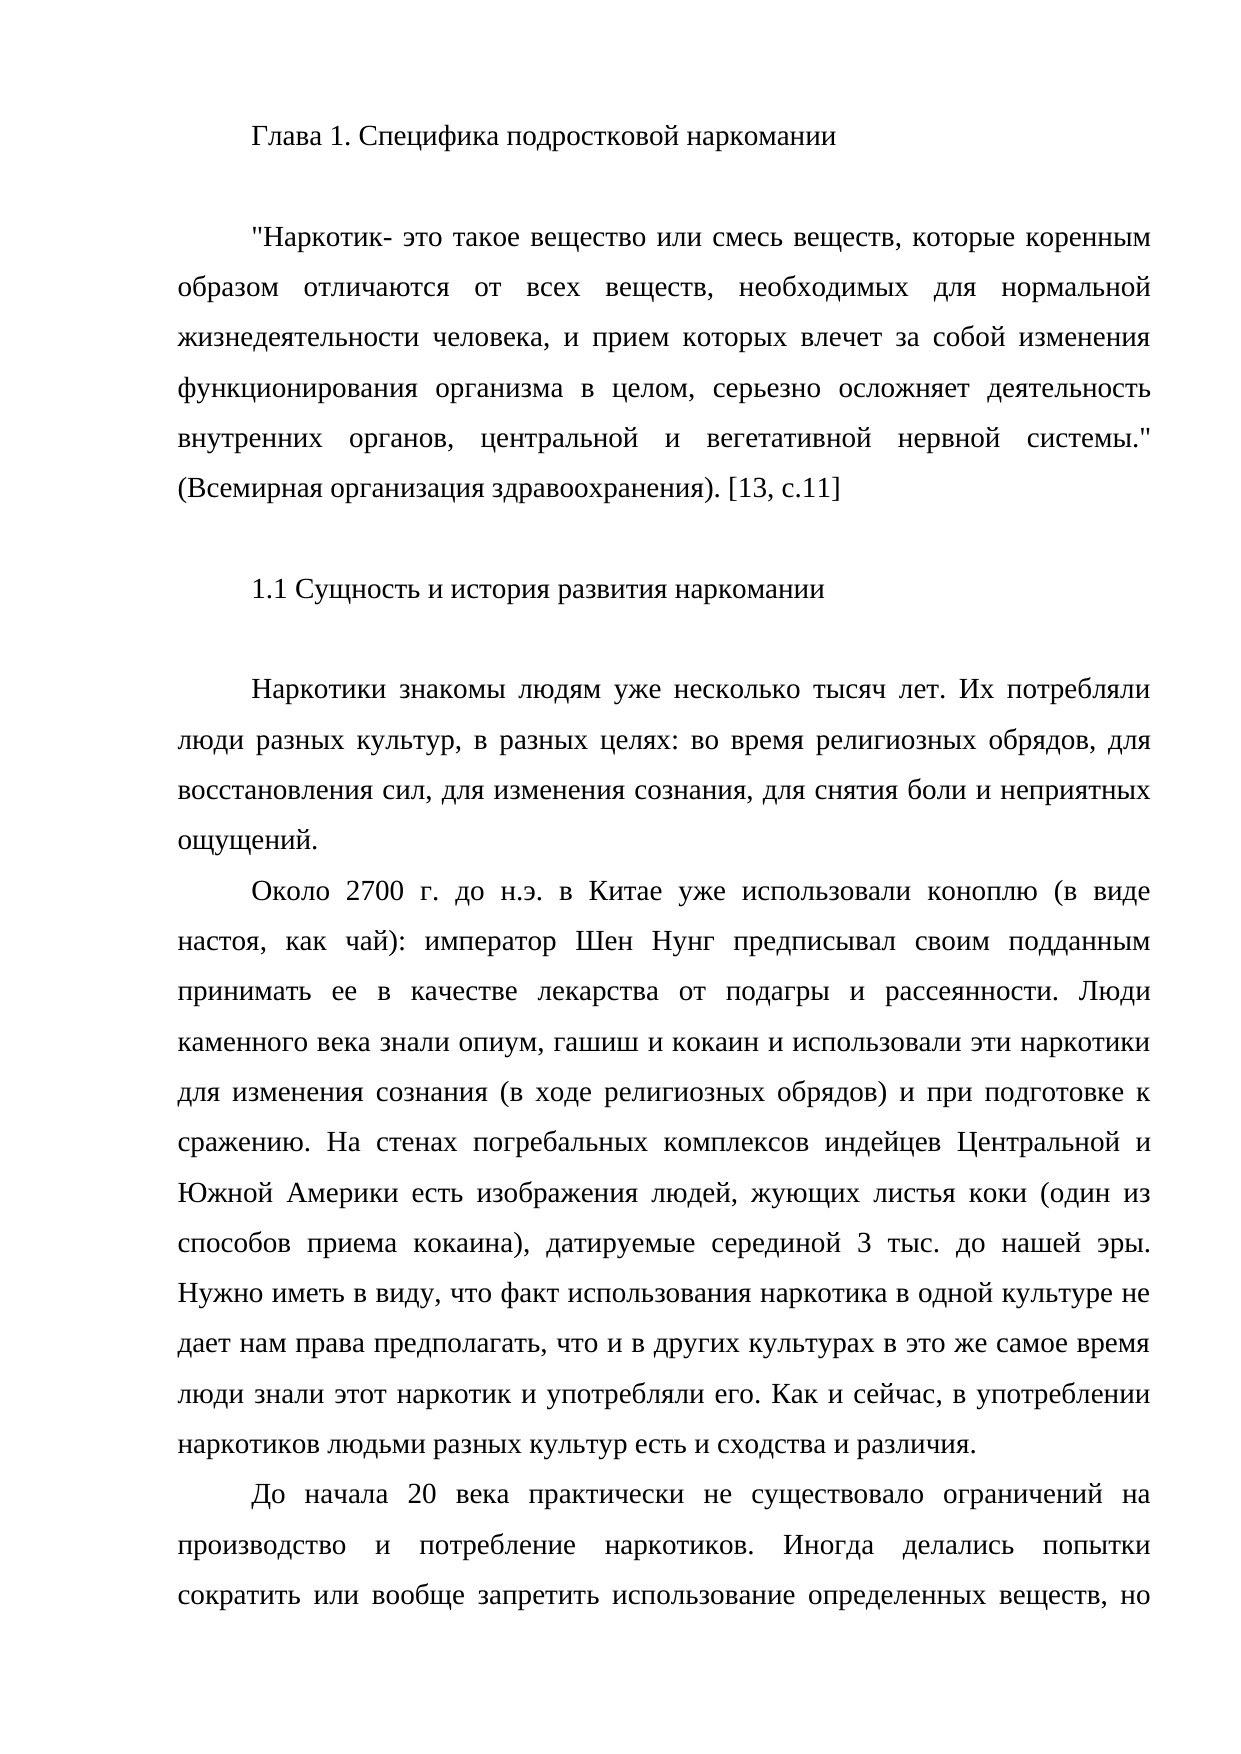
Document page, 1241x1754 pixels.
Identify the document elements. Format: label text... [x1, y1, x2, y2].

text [177, 1477, 1152, 1611]
text "Наркотик- это такое вещество или смесь веществ, которые коренным образом отличаются от всех веществ, необходимых для нормальной жизнедеятельности человека, и прием которых влечет за собой изменения функционирования организма в целом, серьезно осложняет деятельность внутренних органов, центральной и вегетативной нервной системы." (Всемирная организация здравоохранения). [13, с.11] [177, 219, 1152, 504]
text Наркотики знакомы людям уже несколько тысяч лет. Их потребляли люди разных культур, в разных целях: во время религиозных обрядов, для восстановления сил, для изменения сознания, для снятия боли и неприятных ощущений. [177, 672, 1152, 856]
text Около 2700 г. до н.э. в Китае уже использовали коноплю (в виде настоя, как чай): император Шен Нунг предписывал своим подданным принимать ее в качестве лекарства от подагры и рассеянности. Люди каменного века знали опиум, гашиш и кокаин и использовали эти наркотики для изменения сознания (в ходе религиозных обрядов) и при подготовке к сражению. На стенах погребальных комплексов индейцев Центральной и Южной Америки есть изображения людей, жующих листья коки (один из способов приема кокаина), датируемые серединой 3 тыс. до нашей эры. Нужно иметь в виду, что факт использования наркотика в одной культуре не дает нам права предполагать, что и в других культурах в это же самое время люди знали этот наркотик и употребляли его. Как и сейчас, в употреблении наркотиков людьми разных культур есть и сходства и различия. [177, 873, 1152, 1460]
text Глава 1. Специфика подростковой наркомании [177, 118, 1152, 152]
text 1.1 Сущность и история развития наркомании [177, 571, 1152, 604]
